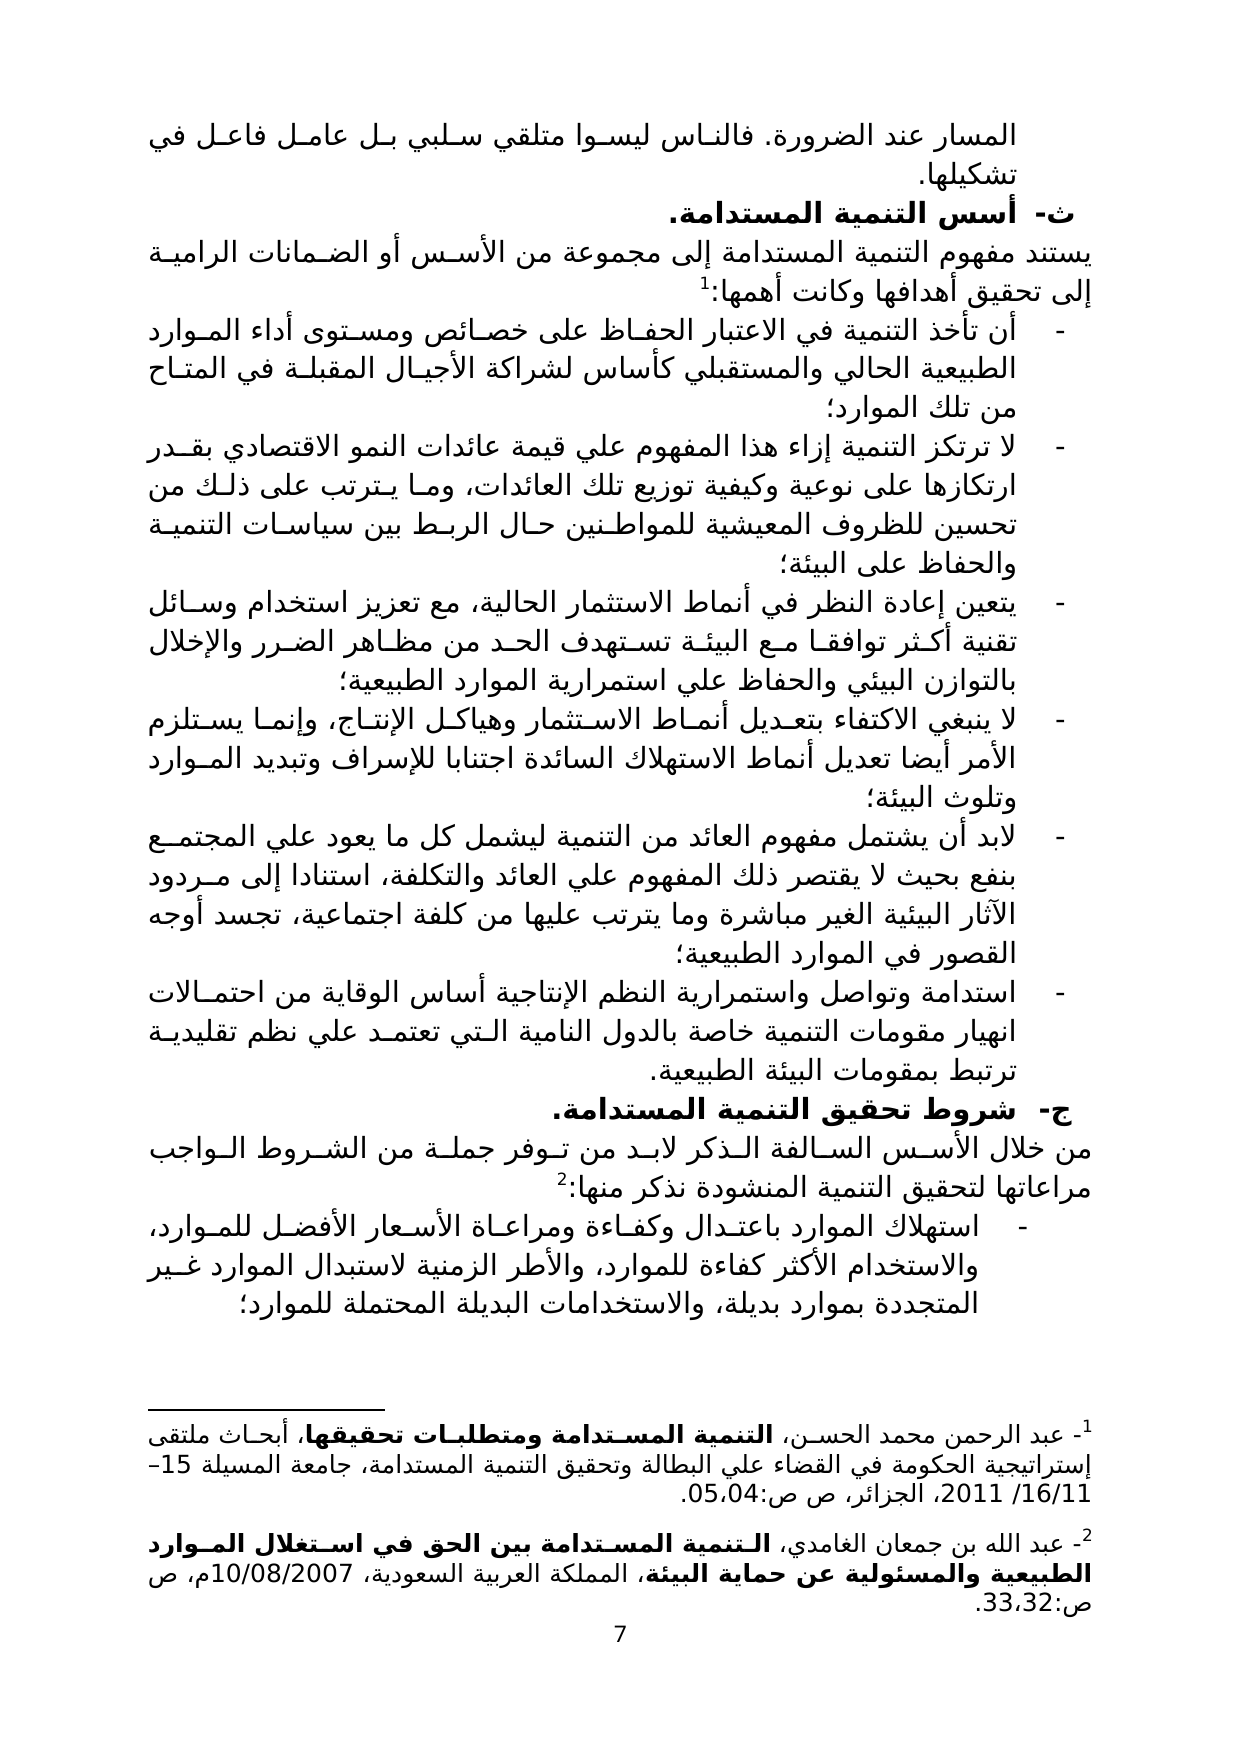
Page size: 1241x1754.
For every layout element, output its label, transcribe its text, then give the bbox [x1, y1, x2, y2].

list لا ترتكز التنمية إزاء هذا المفهوم علي قيمة عائدات النمو الاقتصادي بقدر ارتكازها على نوعية وكيفية توزيع تلك العائدات، وما يترتب على ذلك من تحسين للظروف المعيشية للمواطنين حال الربط بين سياسات التنمية والحفاظ على البيئة؛ [148, 430, 1055, 581]
list أسس التنمية المستدامة. [148, 196, 1055, 230]
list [148, 118, 1055, 191]
text من خلال الأسس السالفة الذكر لابد من توفر جملة من الشروط الواجب مراعاتها لتحقيق التنمية المنشودة نذكر منها: [148, 1131, 1092, 1204]
list استهلاك الموارد باعتدال وكفاءة ومراعاة الأسعار الأفضل للموارد، والاستخدام الأكثر كفاءة للموارد، والأطر الزمنية لاستبدال الموارد غير المتجددة بموارد بديلة، والاستخدامات البديلة المحتملة للموارد؛ [148, 1209, 1017, 1321]
list لا ينبغي الاكتفاء بتعديل أنماط الاستثمار وهياكل الإنتاج، وإنما يستلزم الأمر أيضا تعديل أنماط الاستهلاك السائدة اجتنابا للإسراف وتبديد الموارد وتلوث البيئة؛ [148, 702, 1055, 814]
list شروط تحقيق التنمية المستدامة. [148, 1092, 1055, 1126]
list أن تأخذ التنمية في الاعتبار الحفاظ على خصائص ومستوى أداء الموارد الطبيعية الحالي والمستقبلي كأساس لشراكة الأجيال المقبلة في المتاح من تلك الموارد؛ [148, 313, 1055, 425]
list يتعين إعادة النظر في أنماط الاستثمار الحالية، مع تعزيز استخدام وسائل تقنية أكثر توافقا مع البيئة تستهدف الحد من مظاهر الضرر والإخلال بالتوازن البيئي والحفاظ علي استمرارية الموارد الطبيعية؛ [148, 586, 1055, 697]
list استدامة وتواصل واستمرارية النظم الإنتاجية أساس الوقاية من احتمالات انهيار مقومات التنمية خاصة بالدول النامية التي تعتمد علي نظم تقليدية ترتبط بمقومات البيئة الطبيعية. [148, 975, 1055, 1087]
text يستند مفهوم التنمية المستدامة إلى مجموعة من الأسس أو الضمانات الرامية إلى تحقيق أهدافها وكانت أهمها: [148, 235, 1092, 308]
list لابد أن يشتمل مفهوم العائد من التنمية ليشمل كل ما يعود علي المجتمع بنفع بحيث لا يقتصر ذلك المفهوم علي العائد والتكلفة، استنادا إلى مردود الآثار البيئية الغير مباشرة وما يترتب عليها من كلفة اجتماعية، تجسد أوجه القصور في الموارد الطبيعية؛ [148, 819, 1055, 970]
